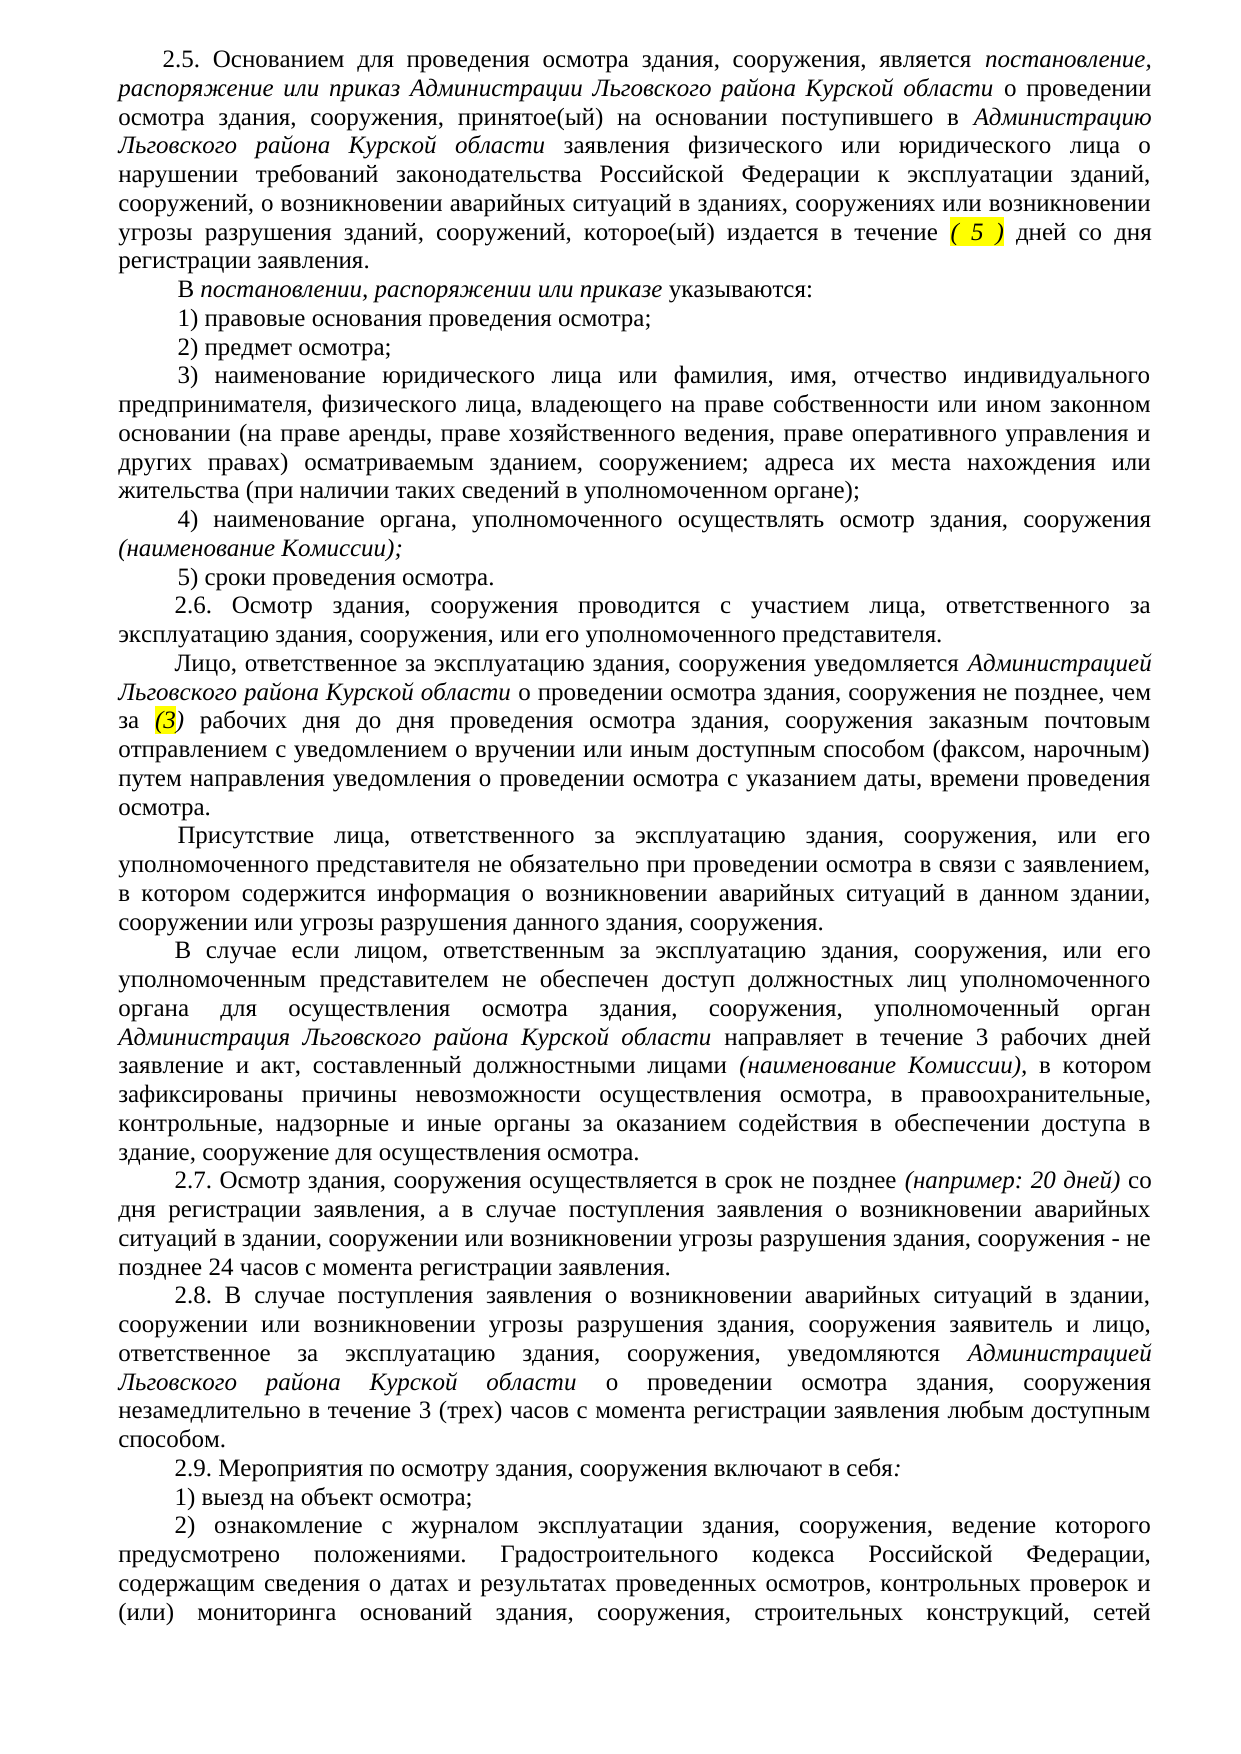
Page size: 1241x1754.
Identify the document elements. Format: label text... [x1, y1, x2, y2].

text Присутствие лица, ответственного за эксплуатацию здания, сооружения, или его уполномоченного представителя не обязательно при проведении осмотра в связи с заявлением, в котором содержится информация о возникновении аварийных ситуаций в данном здании, сооружении или угрозы разрушения данного здания, сооружения. [118, 821, 1152, 936]
text 2.5. Основанием для проведения осмотра здания, сооружения, является постановление, распоряжение или приказ Администрации Льговского района Курской области о проведении осмотра здания, сооружения, принятое(ый) на основании поступившего в Администрацию Льговского района Курской области заявления физического или юридического лица о нарушении требований законодательства Российской Федерации к эксплуатации зданий, сооружений, о возникновении аварийных ситуаций в зданиях, сооружениях или возникновении угрозы разрушения зданий, сооружений, которое(ый) издается в течение ( 5 ) дней со дня регистрации заявления. [118, 44, 1152, 274]
text В случае если лицом, ответственным за эксплуатацию здания, сооружения, или его уполномоченным представителем не обеспечен доступ должностных лиц уполномоченного органа для осуществления осмотра здания, сооружения, уполномоченный орган Администрация Льговского района Курской области направляет в течение 3 рабочих дней заявление и акт, составленный должностными лицами (наименование Комиссии), в котором зафиксированы причины невозможности осуществления осмотра, в правоохранительные, контрольные, надзорные и иные органы за оказанием содействия в обеспечении доступа в здание, сооружение для осуществления осмотра. [118, 936, 1152, 1166]
text 5) сроки проведения осмотра. [118, 562, 1152, 591]
text В постановлении, распоряжении или приказе указываются: [118, 274, 1152, 303]
text 2.6. Осмотр здания, сооружения проводится с участием лица, ответственного за эксплуатацию здания, сооружения, или его уполномоченного представителя. [118, 591, 1152, 648]
text 2) предмет осмотра; [118, 332, 1152, 361]
text Лицо, ответственное за эксплуатацию здания, сооружения уведомляется Администрацией Льговского района Курской области о проведении осмотра здания, сооружения не позднее, чем за (3) рабочих дня до дня проведения осмотра здания, сооружения заказным почтовым отправлением с уведомлением о вручении или иным доступным способом (факсом, нарочным) путем направления уведомления о проведении осмотра с указанием даты, времени проведения осмотра. [118, 648, 1152, 821]
text 1) выезд на объект осмотра; [118, 1482, 1152, 1511]
text 2.7. Осмотр здания, сооружения осуществляется в срок не позднее (например: 20 дней) со дня регистрации заявления, а в случае поступления заявления о возникновении аварийных ситуаций в здании, сооружении или возникновении угрозы разрушения здания, сооружения - не позднее 24 часов с момента регистрации заявления. [118, 1166, 1152, 1281]
text 4) наименование органа, уполномоченного осуществлять осмотр здания, сооружения (наименование Комиссии); [118, 504, 1152, 562]
text 2.9. Мероприятия по осмотру здания, сооружения включают в себя: [118, 1453, 1152, 1482]
text 1) правовые основания проведения осмотра; [118, 303, 1152, 332]
text 3) наименование юридического лица или фамилия, имя, отчество индивидуального предпринимателя, физического лица, владеющего на праве собственности или ином законном основании (на праве аренды, праве хозяйственного ведения, праве оперативного управления и других правах) осматриваемым зданием, сооружением; адреса их места нахождения или жительства (при наличии таких сведений в уполномоченном органе); [118, 361, 1152, 504]
text 2.8. В случае поступления заявления о возникновении аварийных ситуаций в здании, сооружении или возникновении угрозы разрушения здания, сооружения заявитель и лицо, ответственное за эксплуатацию здания, сооружения, уведомляются Администрацией Льговского района Курской области о проведении осмотра здания, сооружения незамедлительно в течение 3 (трех) часов с момента регистрации заявления любым доступным способом. [118, 1281, 1152, 1453]
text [118, 1511, 1152, 1626]
